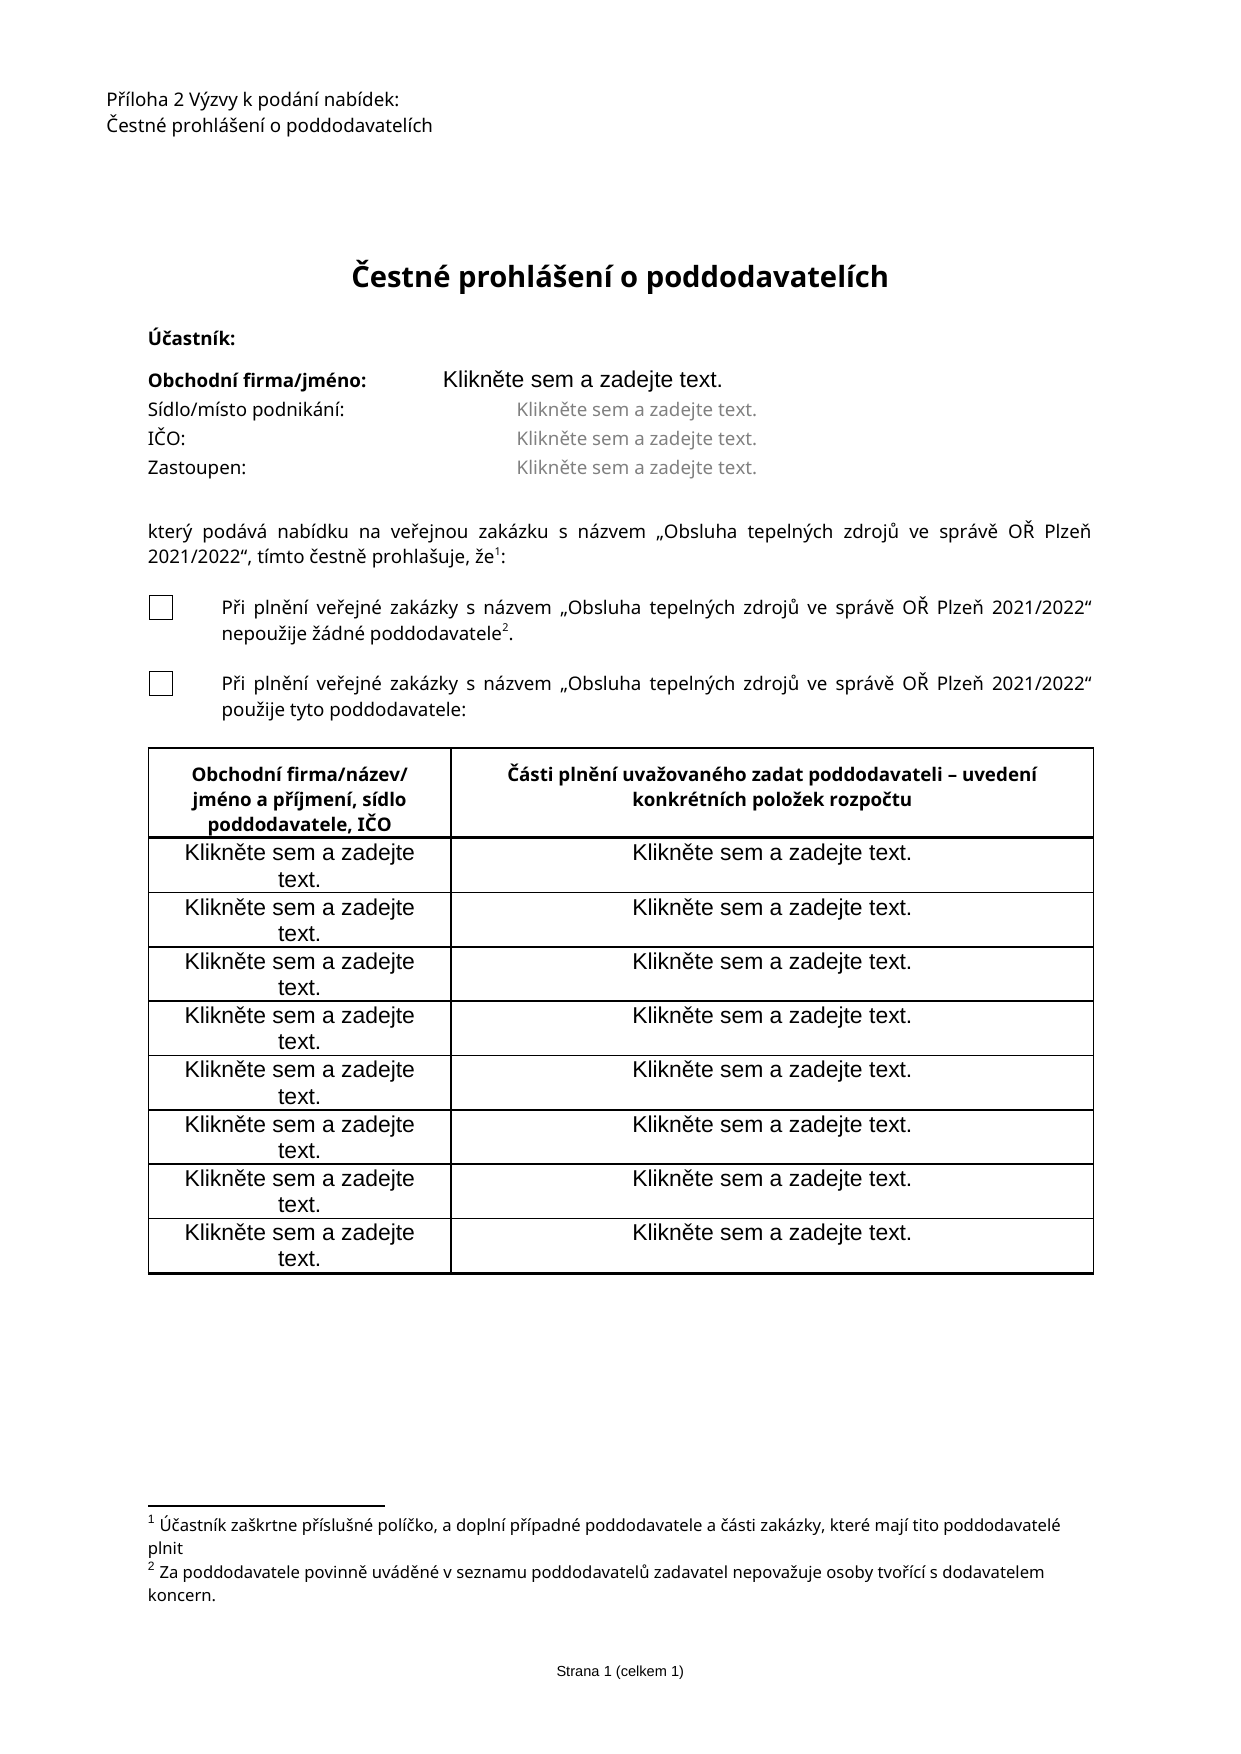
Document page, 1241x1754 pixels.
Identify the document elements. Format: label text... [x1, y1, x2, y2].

text Účastník: [148, 321, 1093, 352]
text Zastoupen: [148, 451, 1093, 480]
table_header Části plnění uvažovaného zadat poddodavateli – uvedení konkrétních položek rozpočtu [452, 749, 1093, 836]
text Při plnění veřejné zakázky s názvem „Obsluha tepelných zdrojů ve správě OŘ Plzeň 2021/2022“ použije tyto poddodavatele: [148, 670, 1093, 721]
text Sídlo/místo podnikání: [148, 393, 1093, 422]
text který podává nabídku na veřejnou zakázku s názvem „Obsluha tepelných zdrojů ve správě OŘ Plzeň 2021/2022“, tímto čestně prohlašuje, že: [148, 518, 1093, 569]
text Obchodní firma/jméno: [148, 364, 1093, 393]
text IČO: [148, 422, 1093, 451]
table_header Obchodní firma/název/ jméno a příjmení, sídlo poddodavatele, IČO [149, 749, 450, 836]
text Při plnění veřejné zakázky s názvem „Obsluha tepelných zdrojů ve správě OŘ Plzeň 2021/2022“ nepoužije žádné poddodavatele. [148, 594, 1093, 645]
title Čestné prohlášení o poddodavatelích [148, 256, 1093, 296]
